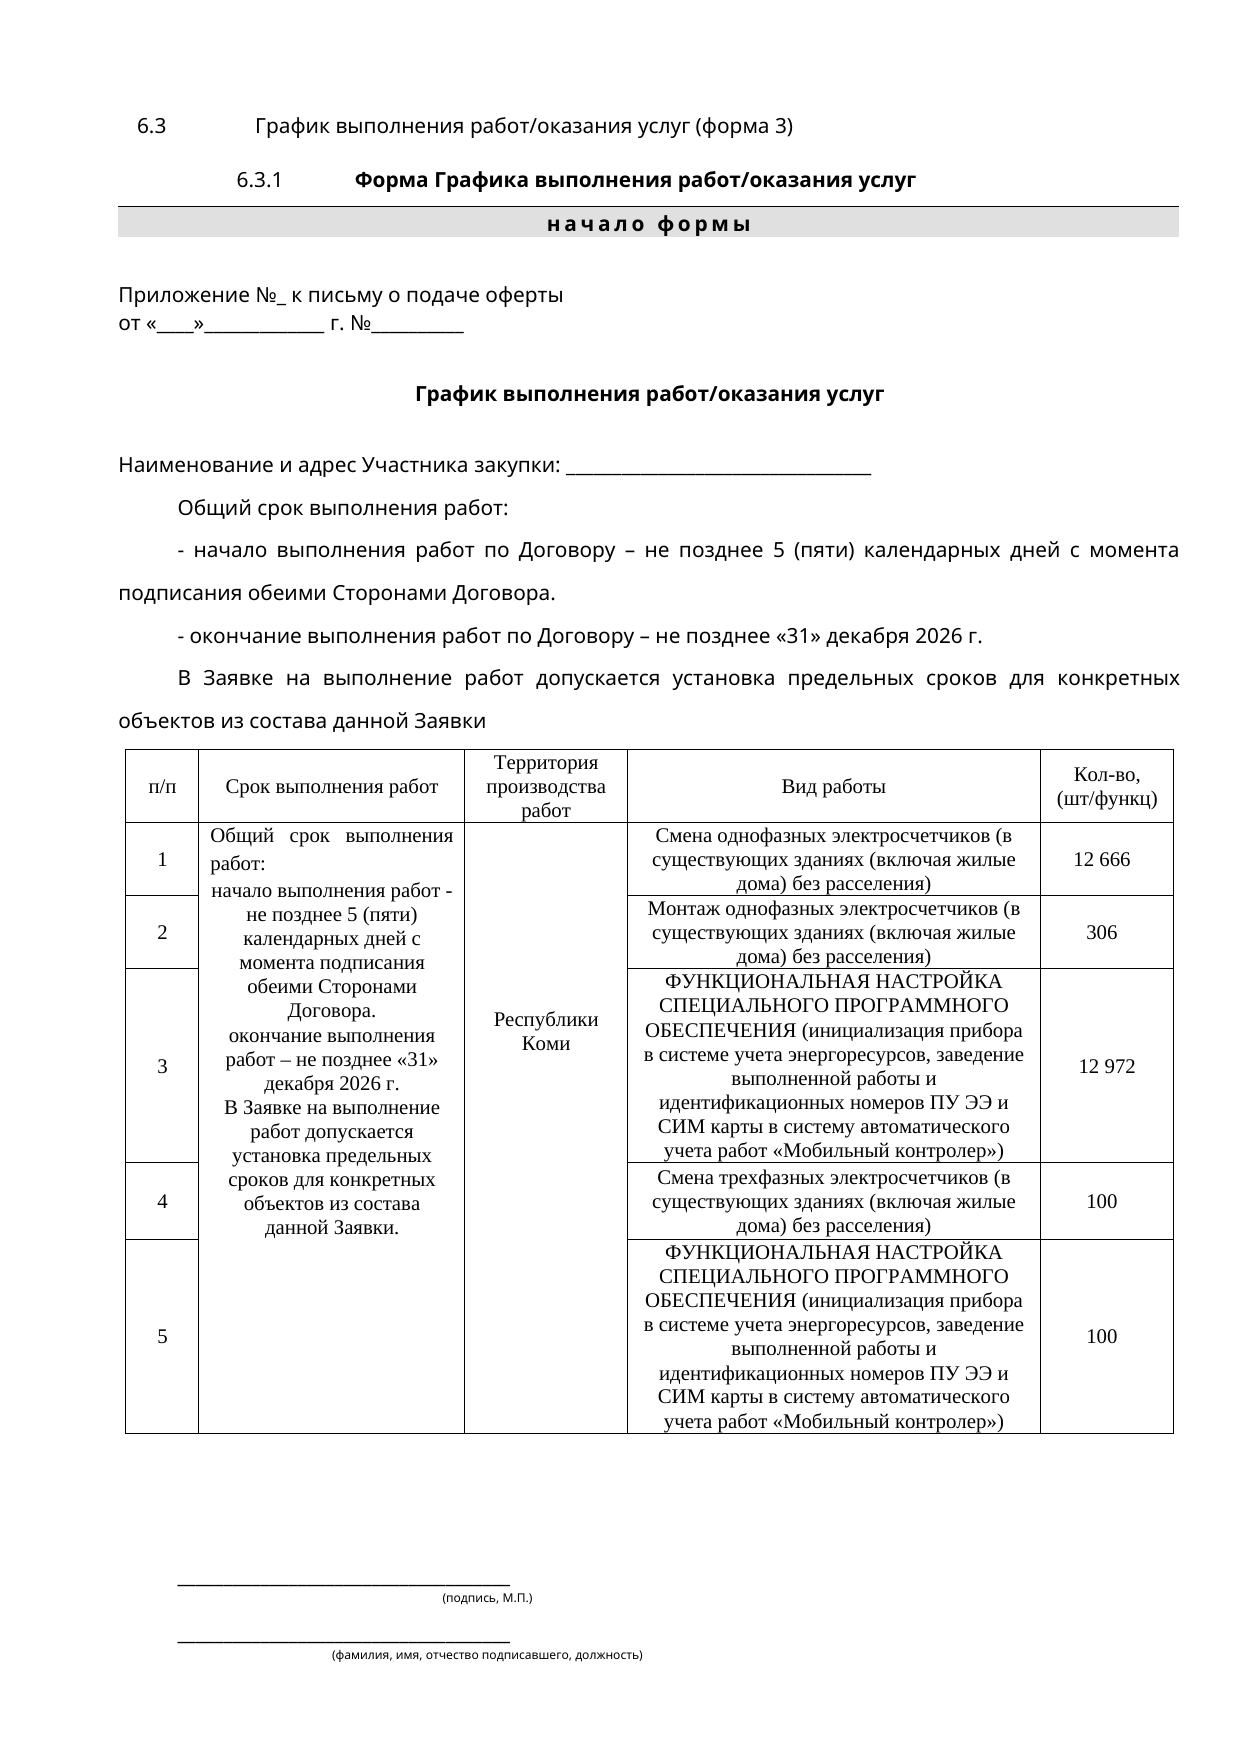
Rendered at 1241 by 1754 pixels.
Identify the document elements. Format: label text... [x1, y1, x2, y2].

table_header п/п [126, 750, 198, 822]
table_header Срок выполнения работ [199, 750, 464, 822]
table_cell 1 [126, 823, 198, 895]
text начало формы [118, 207, 1179, 237]
table_cell 2 [126, 896, 198, 968]
table_cell [199, 1239, 464, 1433]
table_cell [465, 1239, 627, 1433]
table_cell 5 [126, 1240, 198, 1433]
table_cell 12 972 [1041, 969, 1173, 1162]
text ____________________________________ [118, 1561, 1181, 1590]
table_header Кол-во, (шт/функц) [1041, 750, 1173, 822]
table_cell ФУНКЦИОНАЛЬНАЯ НАСТРОЙКА СПЕЦИАЛЬНОГО ПРОГРАММНОГО ОБЕСПЕЧЕНИЯ (инициализация прибора в системе учета энергоресурсов, заведение выполненной работы и идентификационных номеров ПУ ЭЭ и СИМ карты в систему автоматического учета работ «Мобильный контролер») [628, 969, 1040, 1162]
table_cell 306 [1041, 896, 1173, 968]
list Форма Графика выполнения работ/оказания услуг [236, 165, 1181, 193]
table_cell 3 [126, 969, 198, 1162]
table_cell 100 [1041, 1163, 1173, 1239]
table_cell ФУНКЦИОНАЛЬНАЯ НАСТРОЙКА СПЕЦИАЛЬНОГО ПРОГРАММНОГО ОБЕСПЕЧЕНИЯ (инициализация прибора в системе учета энергоресурсов, заведение выполненной работы и идентификационных номеров ПУ ЭЭ и СИМ карты в систему автоматического учета работ «Мобильный контролер») [628, 1240, 1040, 1433]
text ____________________________________ [118, 1618, 1181, 1647]
table_cell Смена однофазных электросчетчиков (в существующих зданиях (включая жилые дома) без расселения) [628, 823, 1040, 895]
text Общий срок выполнения работ: [118, 493, 1181, 521]
table_cell Смена трехфазных электросчетчиков (в существующих зданиях (включая жилые дома) без расселения) [628, 1163, 1040, 1239]
table_cell Общий срок выполнения работ: начало выполнения работ - не позднее 5 (пяти) календарных дней с момента подписания обеими Сторонами Договора. окончание выполнения работ – не позднее «31» декабря 2026 г. В Заявке на выполнение работ допускается установка предельных сроков для конкретных объектов из состава данной Заявки. [199, 823, 464, 1239]
text (фамилия, имя, отчество подписавшего, должность) [118, 1647, 797, 1675]
text - начало выполнения работ по Договору – не позднее 5 (пяти) календарных дней с момента подписания обеими Сторонами Договора. [118, 536, 1181, 607]
text Наименование и адрес Участника закупки: _________________________________ [118, 450, 1181, 479]
text В Заявке на выполнение работ допускается установка предельных сроков для конкретных объектов из состава данной Заявки [118, 663, 1181, 734]
table_cell 4 [126, 1163, 198, 1239]
table_cell 12 666 [1041, 823, 1173, 895]
table_cell 100 [1041, 1240, 1173, 1433]
text График выполнения работ/оказания услуг [118, 379, 1181, 408]
table_cell Монтаж однофазных электросчетчиков (в существующих зданиях (включая жилые дома) без расселения) [628, 896, 1040, 968]
text (подпись, М.П.) [118, 1590, 797, 1618]
table_header Вид работы [628, 750, 1040, 822]
text - окончание выполнения работ по Договору – не позднее «31» декабря 2026 г. [118, 621, 1181, 649]
text Приложение №_ к письму о подаче оферты от «____»_____________ г. №__________ [118, 280, 1181, 337]
table_cell Республики Коми [465, 823, 627, 1239]
table_header Территория производства работ [465, 750, 627, 822]
subtitle График выполнения работ/оказания услуг (форма 3) [137, 111, 1181, 140]
